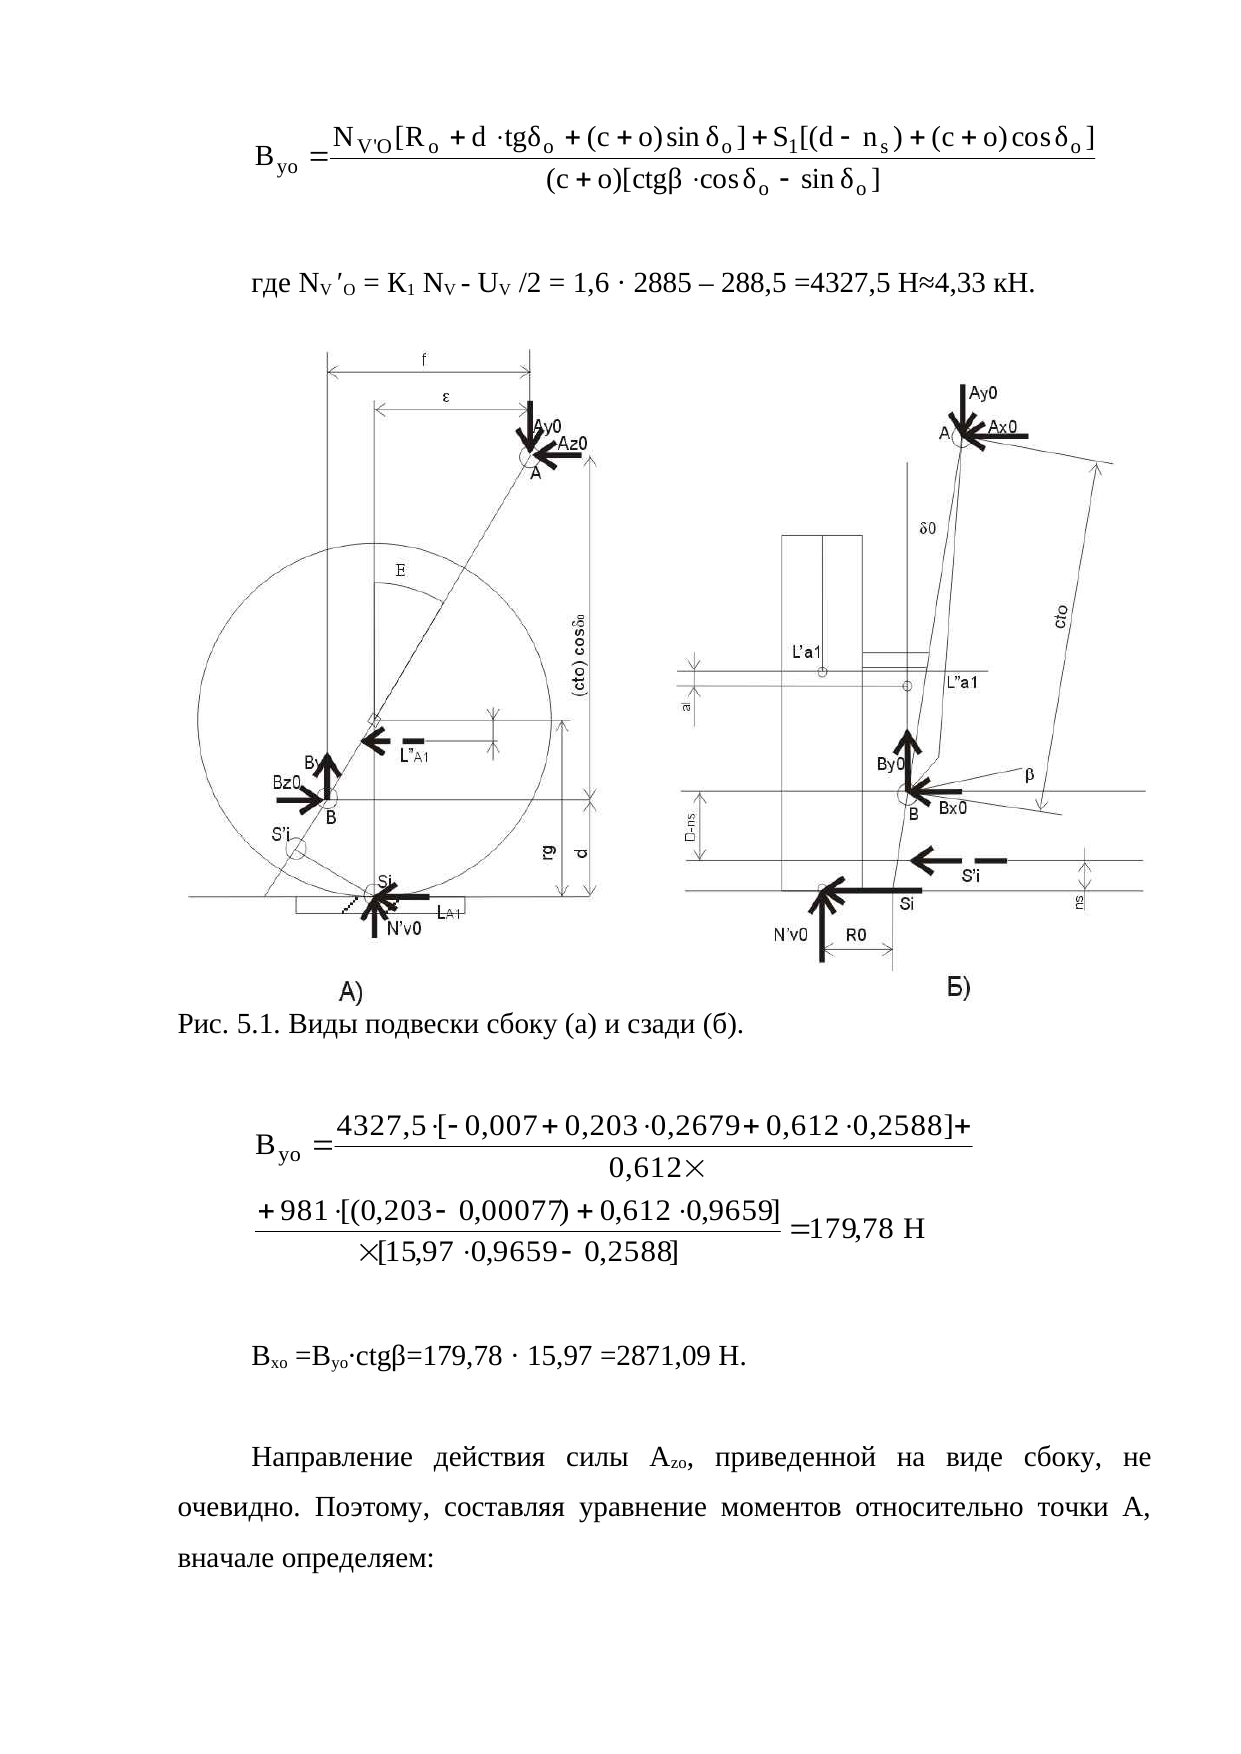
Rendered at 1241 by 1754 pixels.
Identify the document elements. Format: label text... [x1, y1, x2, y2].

text где NV ′О = К1 NV - UV /2 = 1,6 · 2885 – 288,5 =4327,5 Н≈4,33 кН. [177, 266, 1152, 299]
text Вхо =Вуо∙ctgβ=179,78 · 15,97 =2871,09 Н. [177, 1339, 1152, 1372]
text Направление действия силы Аzо, приведенной на виде сбоку, не очевидно. Поэтому, составляя уравнение моментов относительно точки А, вначале определяем: [177, 1439, 1152, 1573]
picture [188, 349, 1146, 1006]
